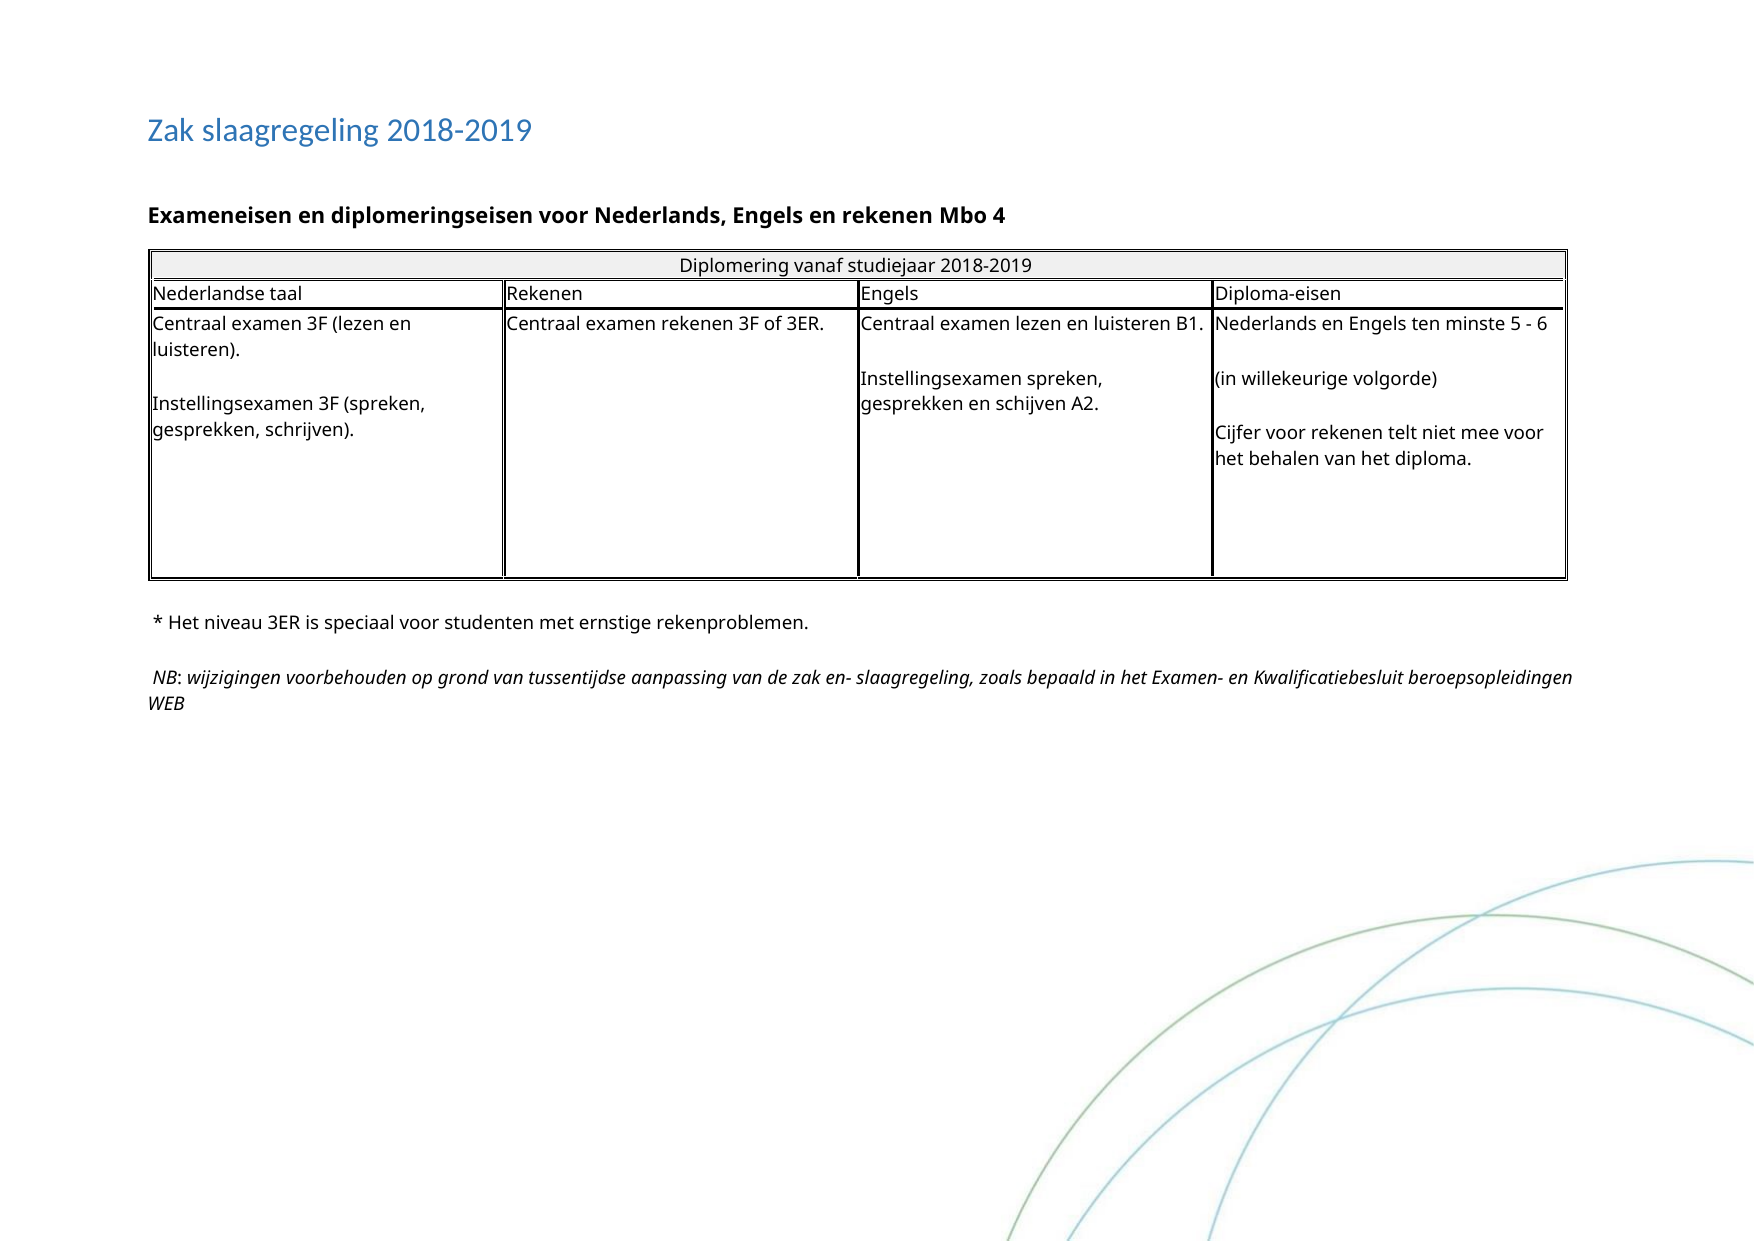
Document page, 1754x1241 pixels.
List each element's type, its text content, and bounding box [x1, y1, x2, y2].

table_cell Nederlandse taal [152, 278, 502, 307]
text NB: wijzigingen voorbehouden op grond van tussentijdse aanpassing van de zak en- slaagregeling, zoals bepaald in het Examen- en Kwalificatiebesluit beroepsopleidingen WEB [147, 664, 1592, 715]
table_cell Nederlands en Engels ten minste 5 - 6 (in willekeurige volgorde) Cijfer voor rekenen telt niet mee voor het behalen van het diploma. [1212, 307, 1565, 577]
table_header Diplomering vanaf studiejaar 2018-2019 [152, 252, 1565, 277]
text Zak slaagregeling 2018-2019 [147, 109, 1592, 181]
table_cell Engels [860, 281, 1211, 307]
picture [1000, 830, 1754, 1241]
table_cell Centraal examen rekenen 3F of 3ER. [504, 310, 858, 577]
text * Het niveau 3ER is speciaal voor studenten met ernstige rekenproblemen. [147, 609, 1592, 635]
table_cell Rekenen [506, 281, 857, 307]
table_cell Centraal examen lezen en luisteren B1. Instellingsexamen spreken, gesprekken en schijven A2. [858, 310, 1212, 577]
table_cell Centraal examen 3F (lezen en luisteren). Instellingsexamen 3F (spreken, gesprekken, schrijven). [152, 307, 504, 577]
text Exameneisen en diplomeringseisen voor Nederlands, Engels en rekenen Mbo 4 [147, 200, 1592, 230]
table_cell Diploma-eisen [1214, 278, 1565, 307]
